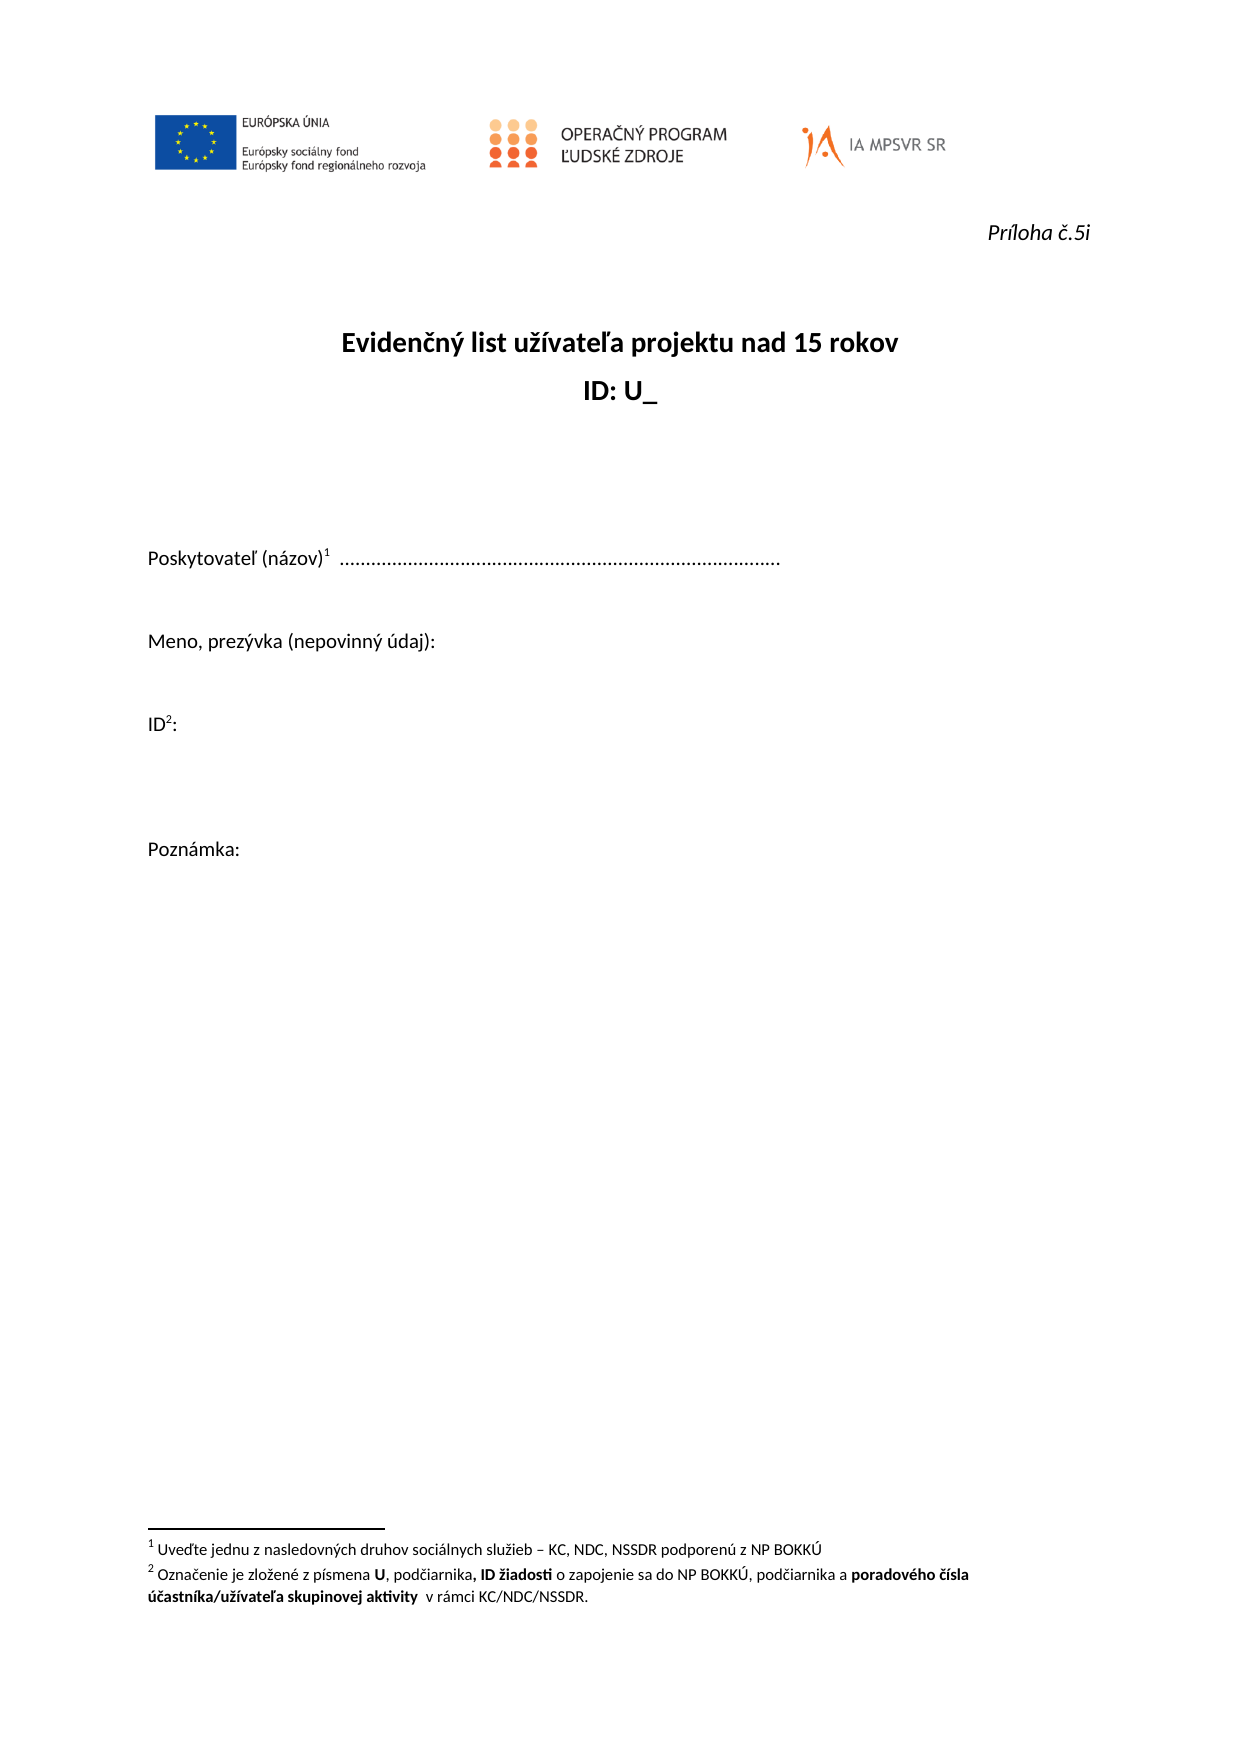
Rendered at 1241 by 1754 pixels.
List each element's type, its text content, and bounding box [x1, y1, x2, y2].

text Príloha č.5i [148, 218, 1093, 246]
text Poznámka: [148, 837, 1093, 862]
text Evidenčný list užívateľa projektu nad 15 rokov [148, 324, 1093, 359]
text Poskytovateľ (názov) .................................................................................... [148, 545, 1093, 570]
text ID: [148, 712, 1093, 737]
text Meno, prezývka (nepovinný údaj): [148, 628, 1093, 654]
picture [147, 101, 1093, 190]
text ID: U_ [148, 372, 1093, 407]
